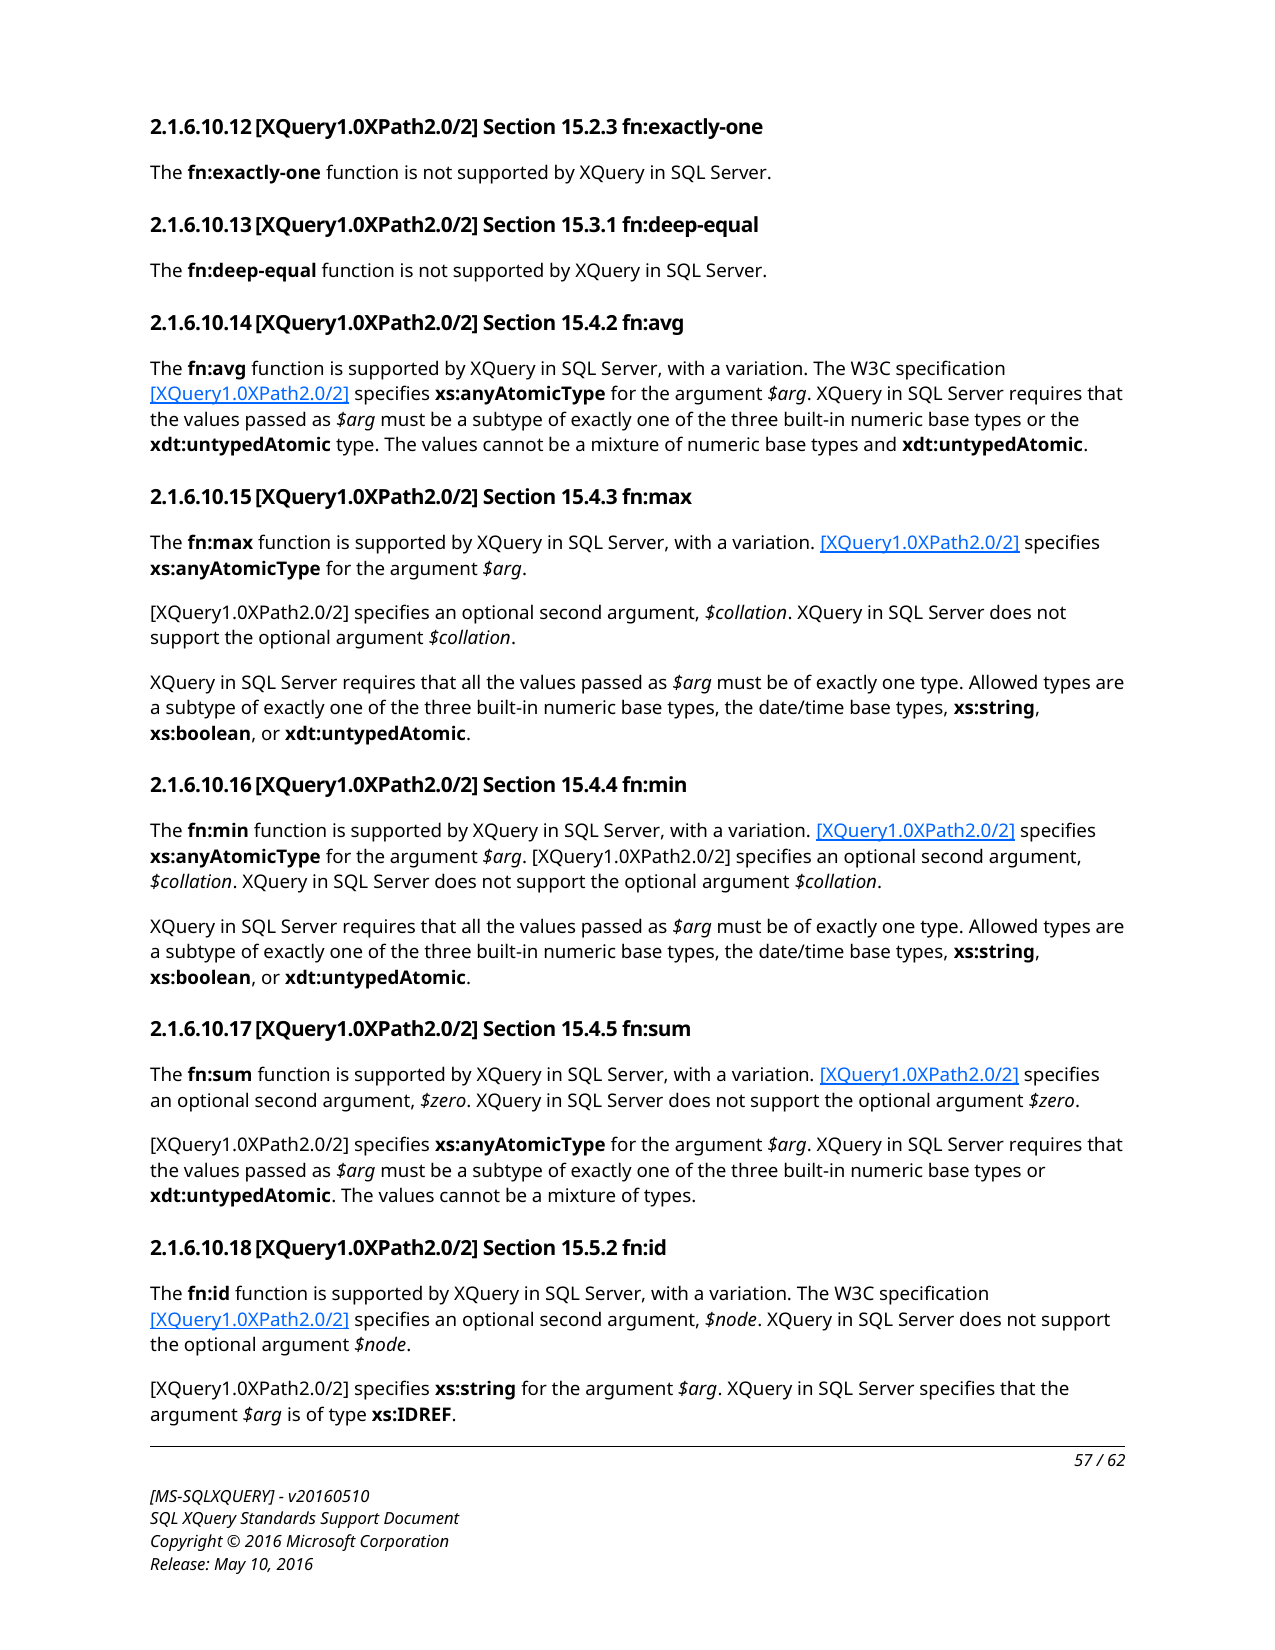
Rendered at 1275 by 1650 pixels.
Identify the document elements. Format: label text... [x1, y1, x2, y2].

subtitle [XQuery1.0XPath2.0/2] Section 15.5.2 fn:id [150, 1233, 1125, 1262]
text The fn:sum function is supported by XQuery in SQL Server, with a variation. [XQuery1.0XPath2.0/2] specifies an optional second argument, $zero. XQuery in SQL Server does not support the optional argument $zero. [150, 1062, 1125, 1113]
subtitle [XQuery1.0XPath2.0/2] Section 15.4.2 fn:avg [150, 308, 1125, 336]
text The fn:exactly-one function is not supported by XQuery in SQL Server. [150, 160, 1125, 185]
text The fn:deep-equal function is not supported by XQuery in SQL Server. [150, 257, 1125, 283]
text [XQuery1.0XPath2.0/2] specifies an optional second argument, $collation. XQuery in SQL Server does not support the optional argument $collation. [150, 599, 1125, 650]
subtitle [XQuery1.0XPath2.0/2] Section 15.2.3 fn:exactly-one [150, 112, 1125, 141]
text XQuery in SQL Server requires that all the values passed as $arg must be of exactly one type. Allowed types are a subtype of exactly one of the three built-in numeric base types, the date/time base types, xs:string, xs:boolean, or xdt:untypedAtomic. [150, 913, 1125, 989]
subtitle [XQuery1.0XPath2.0/2] Section 15.4.3 fn:max [150, 482, 1125, 511]
text [XQuery1.0XPath2.0/2] specifies xs:string for the argument $arg. XQuery in SQL Server specifies that the argument $arg is of type xs:IDREF. [150, 1376, 1125, 1427]
subtitle [XQuery1.0XPath2.0/2] Section 15.4.5 fn:sum [150, 1014, 1125, 1043]
text The fn:avg function is supported by XQuery in SQL Server, with a variation. The W3C specification [XQuery1.0XPath2.0/2] specifies xs:anyAtomicType for the argument $arg. XQuery in SQL Server requires that the values passed as $arg must be a subtype of exactly one of the three built-in numeric base types or the xdt:untypedAtomic type. The values cannot be a mixture of numeric base types and xdt:untypedAtomic. [150, 355, 1125, 457]
subtitle [XQuery1.0XPath2.0/2] Section 15.3.1 fn:deep-equal [150, 210, 1125, 239]
text The fn:max function is supported by XQuery in SQL Server, with a variation. [XQuery1.0XPath2.0/2] specifies xs:anyAtomicType for the argument $arg. [150, 529, 1125, 580]
text The fn:id function is supported by XQuery in SQL Server, with a variation. The W3C specification [XQuery1.0XPath2.0/2] specifies an optional second argument, $node. XQuery in SQL Server does not support the optional argument $node. [150, 1280, 1125, 1357]
subtitle [XQuery1.0XPath2.0/2] Section 15.4.4 fn:min [150, 771, 1125, 799]
text The fn:min function is supported by XQuery in SQL Server, with a variation. [XQuery1.0XPath2.0/2] specifies xs:anyAtomicType for the argument $arg. [XQuery1.0XPath2.0/2] specifies an optional second argument, $collation. XQuery in SQL Server does not support the optional argument $collation. [150, 818, 1125, 894]
text XQuery in SQL Server requires that all the values passed as $arg must be of exactly one type. Allowed types are a subtype of exactly one of the three built-in numeric base types, the date/time base types, xs:string, xs:boolean, or xdt:untypedAtomic. [150, 669, 1125, 746]
text [XQuery1.0XPath2.0/2] specifies xs:anyAtomicType for the argument $arg. XQuery in SQL Server requires that the values passed as $arg must be a subtype of exactly one of the three built-in numeric base types or xdt:untypedAtomic. The values cannot be a mixture of types. [150, 1132, 1125, 1208]
